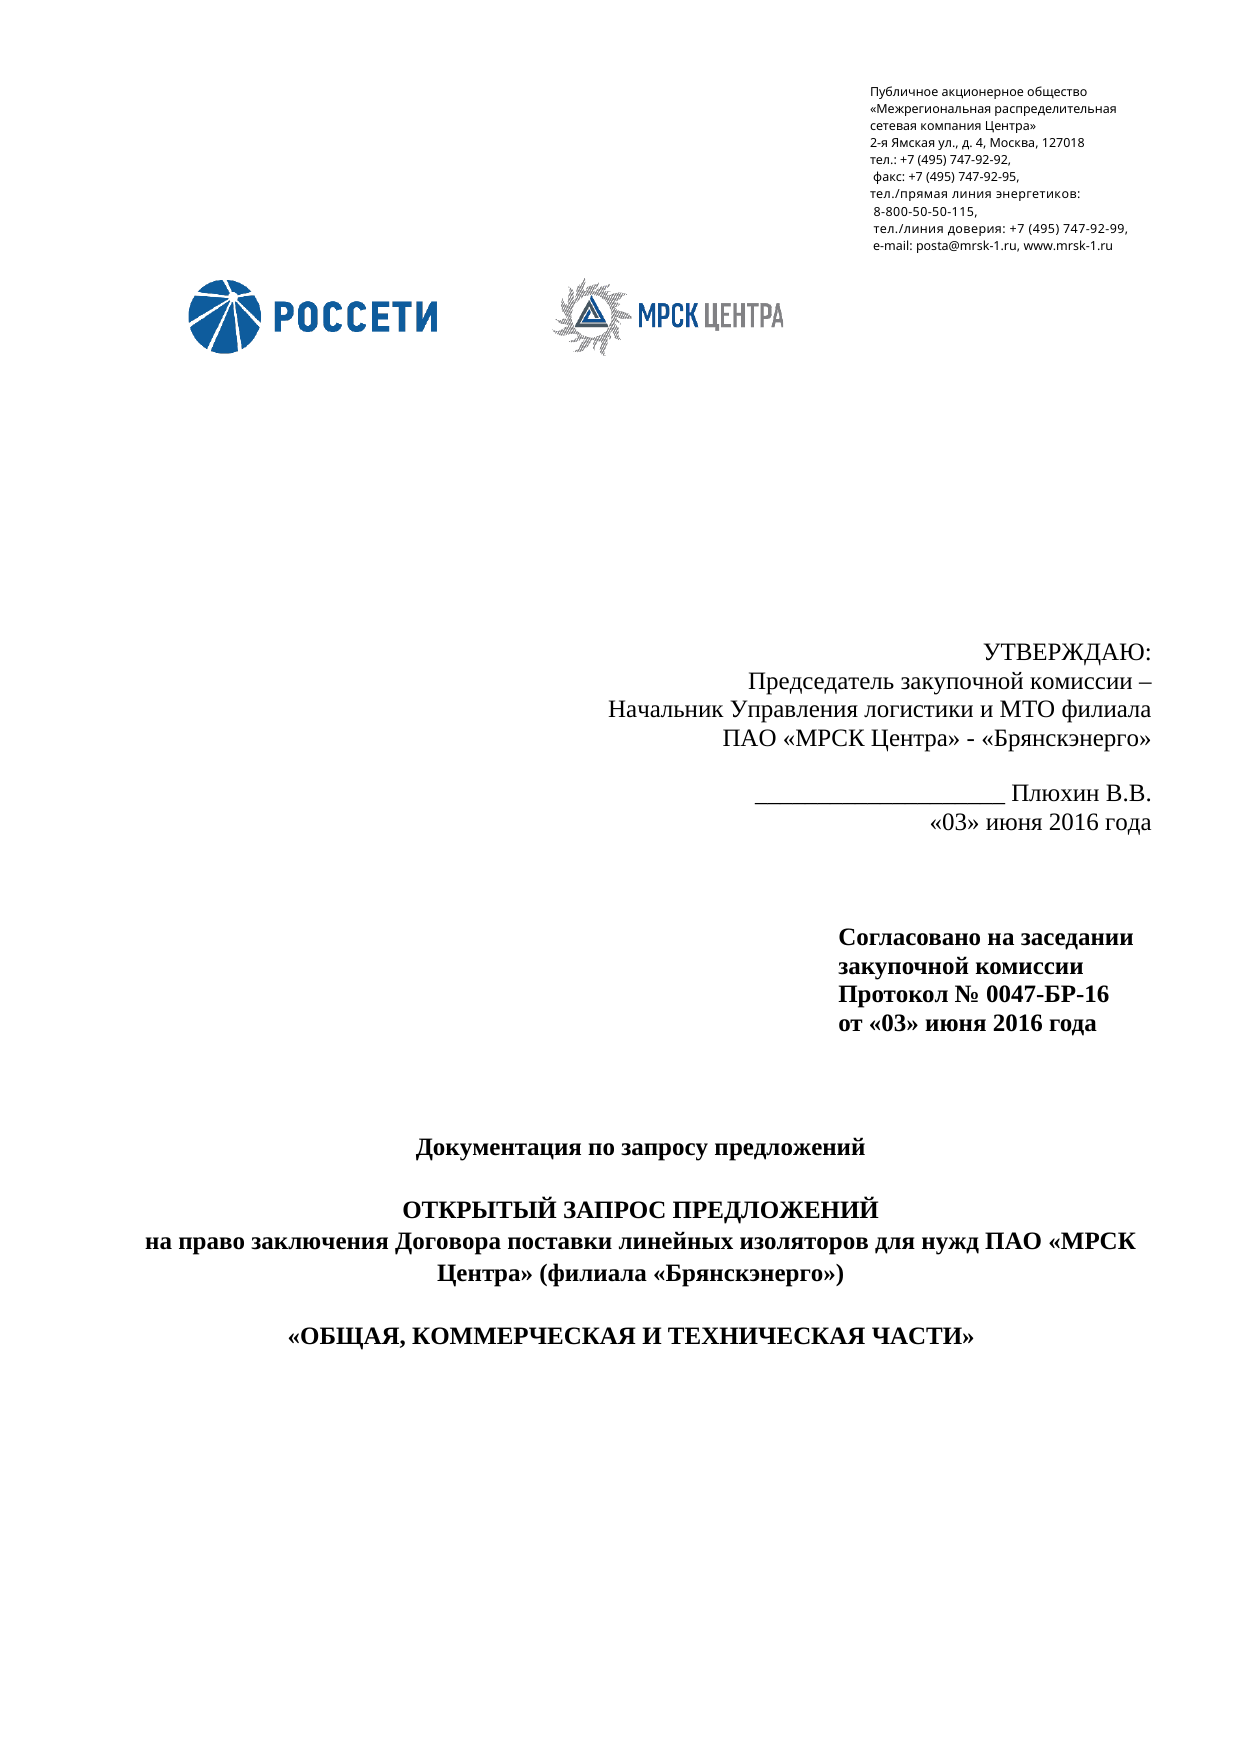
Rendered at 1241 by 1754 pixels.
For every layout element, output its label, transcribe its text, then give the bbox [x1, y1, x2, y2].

text от «03» июня 2016 года [838, 1008, 1152, 1037]
text «03» июня 2016 года [129, 807, 1152, 836]
text ОТКРЫТЫЙ ЗАПРОС ПРЕДЛОЖЕНИЙ [129, 1195, 1152, 1224]
text Начальник Управления логистики и МТО филиала [129, 694, 1152, 723]
text «ОБЩАЯ, КОММЕРЧЕСКАЯ и техническая ЧАСТИ» [73, 1321, 1183, 1350]
text УТВЕРЖДАЮ: [720, 637, 1152, 666]
text ____________________ Плюхин В.В. [129, 778, 1152, 807]
picture [188, 278, 784, 356]
text Согласовано на заседании [838, 922, 1152, 951]
text на право заключения Договора поставки линейных изоляторов для нужд ПАО «МРСК Центра» (филиала «Брянскэнерго») [129, 1226, 1152, 1287]
text Председатель закупочной комиссии – [129, 666, 1152, 694]
text ПАО «МРСК Центра» - «Брянскэнерго» [129, 723, 1152, 752]
text Протокол № 0047-БР-16 [838, 979, 1152, 1008]
text закупочной комиссии [838, 951, 1152, 979]
text Документация по запросу предложений [129, 1132, 1152, 1161]
